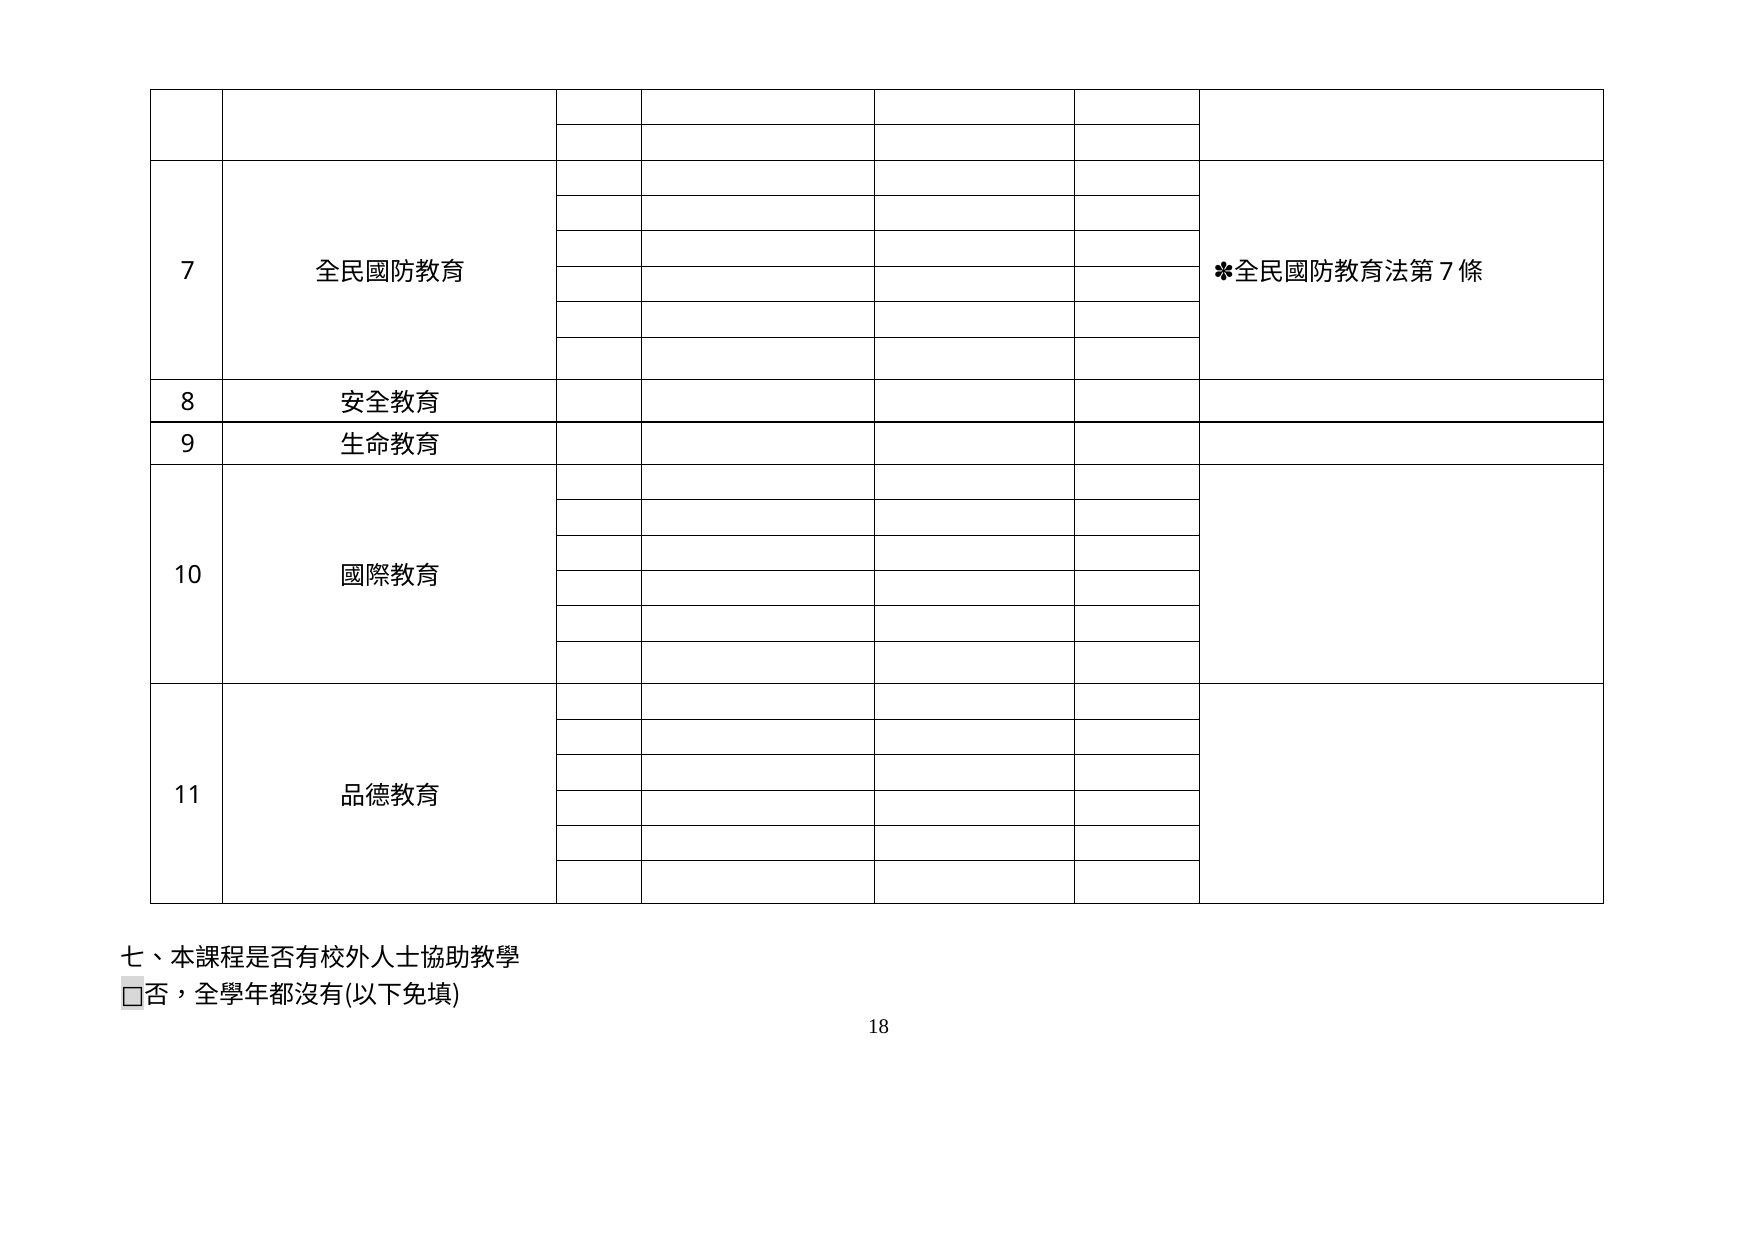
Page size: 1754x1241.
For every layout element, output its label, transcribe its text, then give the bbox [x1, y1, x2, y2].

table_cell [642, 465, 874, 499]
table_cell [642, 536, 874, 570]
table_cell [1075, 90, 1199, 124]
table_cell [557, 267, 641, 301]
table_cell [875, 536, 1074, 570]
table_cell [642, 231, 874, 266]
table_cell 8 [151, 380, 222, 421]
table_cell [1200, 380, 1603, 421]
table_cell [1075, 826, 1199, 860]
table_cell [557, 196, 641, 230]
table_cell [557, 826, 641, 860]
table_cell [875, 571, 1074, 605]
table_cell [642, 196, 874, 230]
table_cell [1075, 161, 1199, 195]
table_cell [557, 606, 641, 641]
table_cell [642, 791, 874, 825]
table_cell [1075, 125, 1199, 159]
table_cell [875, 465, 1074, 499]
table_cell [1075, 380, 1199, 421]
table_cell [557, 684, 641, 719]
table_cell [1075, 231, 1199, 266]
table_cell [557, 465, 641, 499]
table_cell [557, 791, 641, 825]
table_cell [642, 720, 874, 754]
table_cell [875, 231, 1074, 266]
table_cell [557, 755, 641, 789]
table_cell [642, 161, 874, 195]
table_cell [642, 267, 874, 301]
table_cell [875, 125, 1074, 159]
table_cell [875, 196, 1074, 230]
table_cell [557, 720, 641, 754]
table_cell [1075, 302, 1199, 337]
table_cell [557, 536, 641, 570]
table_cell 10 [151, 465, 222, 683]
table_cell [875, 302, 1074, 337]
table_cell [1075, 423, 1199, 464]
table_cell [642, 861, 874, 903]
table_cell [557, 571, 641, 605]
table_cell [1075, 684, 1199, 719]
table_cell [1075, 465, 1199, 499]
table_cell [1075, 791, 1199, 825]
table_cell [642, 380, 874, 421]
table_cell [642, 302, 874, 337]
table_cell [875, 755, 1074, 789]
table_cell [1075, 338, 1199, 379]
table_cell 國際教育 [223, 465, 556, 683]
table_cell 9 [151, 423, 222, 464]
table_cell [1200, 423, 1603, 464]
table_cell [557, 231, 641, 266]
table_cell [642, 642, 874, 683]
table_cell [557, 125, 641, 159]
table_cell [875, 642, 1074, 683]
table_cell 安全教育 [223, 380, 556, 421]
table_cell [875, 161, 1074, 195]
table_cell [642, 606, 874, 641]
table_cell [1075, 196, 1199, 230]
table_cell [642, 500, 874, 534]
table_cell [1075, 606, 1199, 641]
table_cell [875, 826, 1074, 860]
table_cell 品德教育 [223, 684, 556, 903]
table_cell 生命教育 [223, 423, 556, 464]
table_cell 7 [151, 161, 222, 379]
table_cell [875, 684, 1074, 719]
table_cell [557, 302, 641, 337]
table_cell [642, 125, 874, 159]
table_cell [875, 720, 1074, 754]
table_cell [642, 684, 874, 719]
table_cell [642, 423, 874, 464]
table_cell [875, 791, 1074, 825]
table_cell 全民國防教育 [223, 161, 556, 379]
table_cell [875, 500, 1074, 534]
table_cell [875, 380, 1074, 421]
text □否，全學年都沒有(以下免填) [118, 974, 1636, 1010]
table_cell [1075, 720, 1199, 754]
table_cell [1075, 500, 1199, 534]
table_cell [1075, 536, 1199, 570]
table_cell [875, 861, 1074, 903]
table_cell [875, 423, 1074, 464]
table_cell [642, 90, 874, 124]
table_cell [875, 606, 1074, 641]
table_cell [642, 755, 874, 789]
table_cell [642, 338, 874, 379]
table_cell [557, 500, 641, 534]
table_cell [557, 90, 641, 124]
table_cell [557, 338, 641, 379]
table_cell [1200, 465, 1603, 683]
table_cell [557, 161, 641, 195]
table_cell ✽全民國防教育法第7條 [1200, 161, 1603, 379]
table_cell 11 [151, 684, 222, 903]
table_cell [557, 423, 641, 464]
table_cell [1200, 684, 1603, 903]
table_cell [642, 571, 874, 605]
table_cell [557, 861, 641, 903]
table_cell [1075, 642, 1199, 683]
table_cell [1075, 571, 1199, 605]
table_cell [557, 380, 641, 421]
table_cell [1075, 755, 1199, 789]
table_cell [875, 90, 1074, 124]
table_cell [875, 338, 1074, 379]
table_cell [1075, 267, 1199, 301]
table_cell [875, 267, 1074, 301]
text 七、本課程是否有校外人士協助教學 [118, 938, 1636, 974]
table_cell [642, 826, 874, 860]
table_cell [1075, 861, 1199, 903]
table_cell [557, 642, 641, 683]
